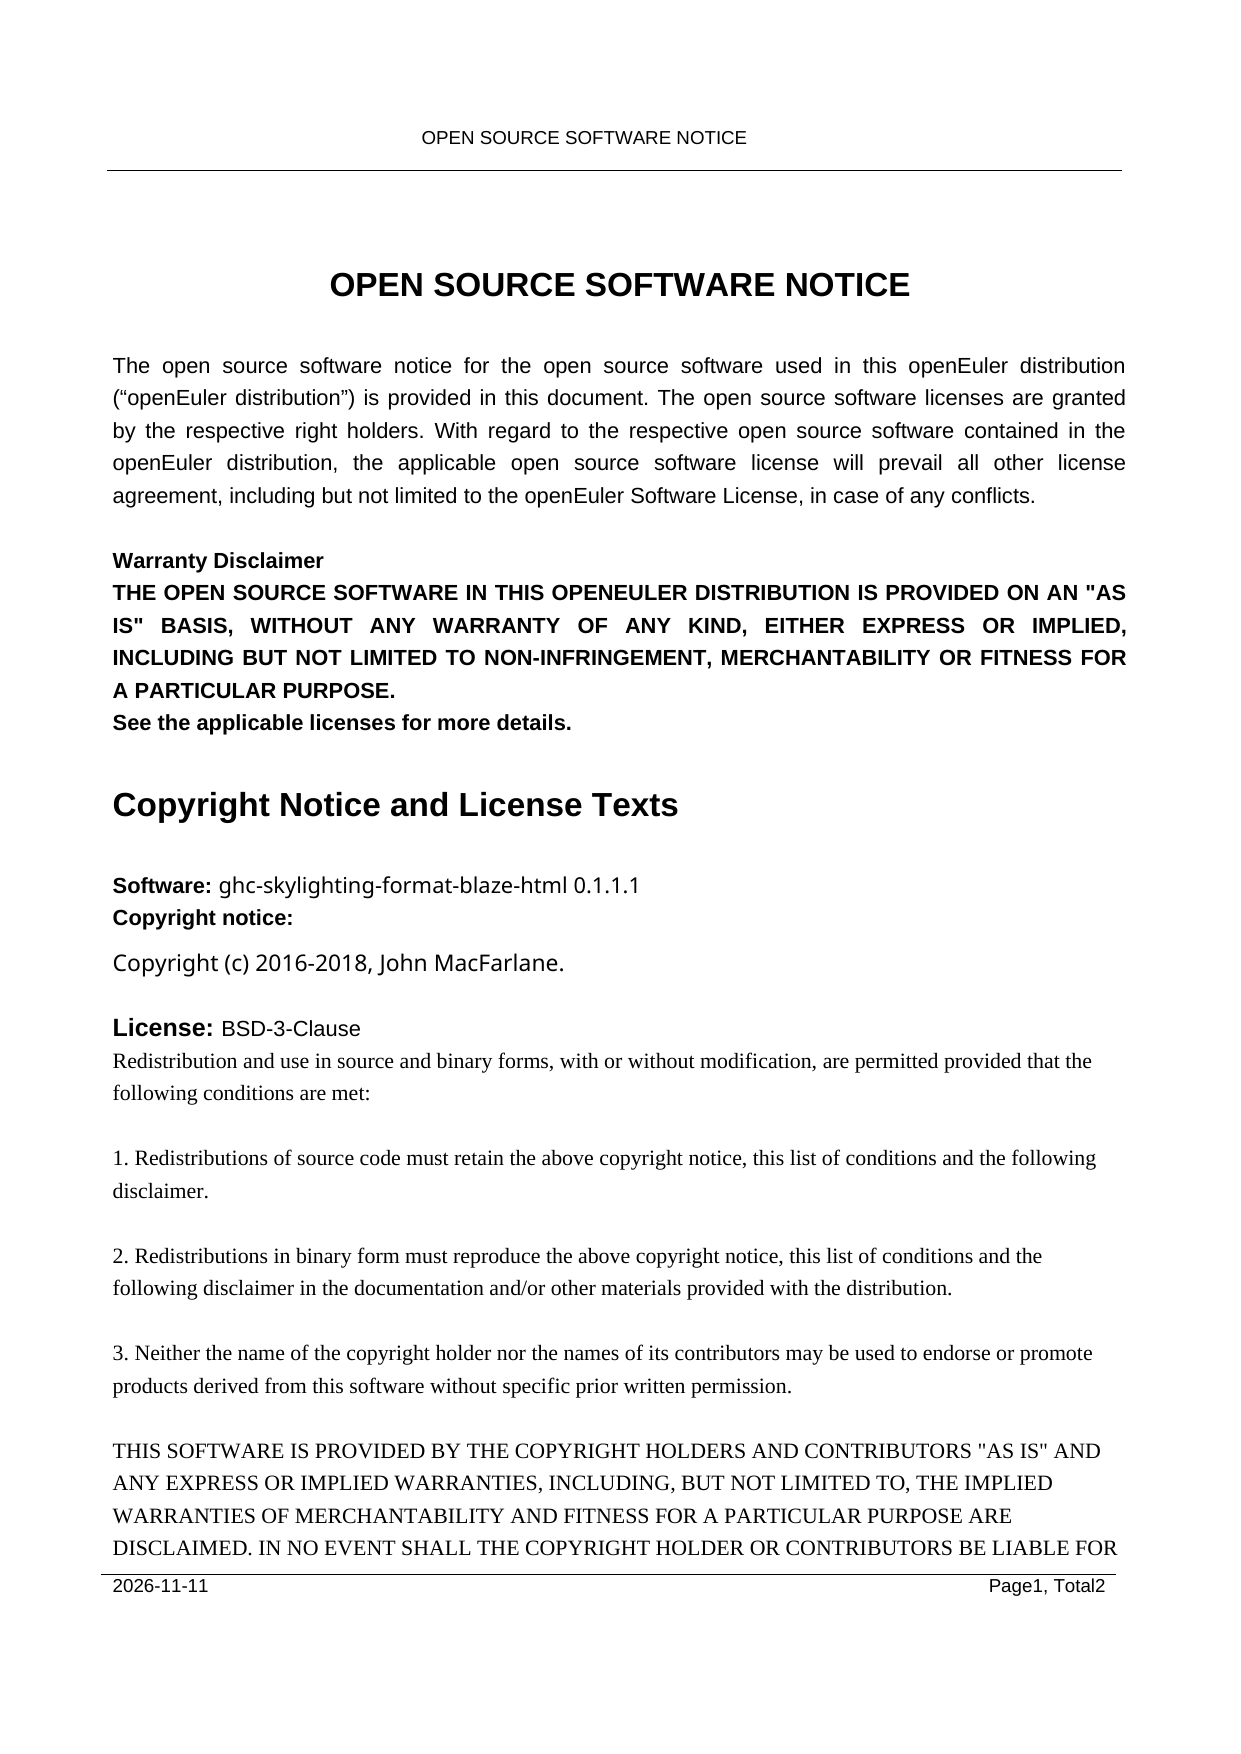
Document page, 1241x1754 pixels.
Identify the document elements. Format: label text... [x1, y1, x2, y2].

text Warranty Disclaimer [112, 544, 1128, 576]
text Copyright notice: [112, 901, 1128, 934]
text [112, 1044, 1128, 1564]
text License: BSD-3-Clause [112, 1012, 1128, 1044]
text Copyright (c) 2016-2018, John MacFarlane. [112, 947, 1128, 1012]
text Copyright Notice and License Texts [112, 771, 1128, 836]
text The open source software notice for the open source software used in this openEuler distribution (“openEuler distribution”) is provided in this document. The open source software licenses are granted by the respective right holders. With regard to the respective open source software contained in the openEuler distribution, the applicable open source software license will prevail all other license agreement, including but not limited to the openEuler Software License, in case of any conflicts. [112, 349, 1128, 511]
text THE OPEN SOURCE SOFTWARE IN THIS OPENEULER DISTRIBUTION IS PROVIDED ON AN "AS IS" BASIS, WITHOUT ANY WARRANTY OF ANY KIND, EITHER EXPRESS OR IMPLIED, INCLUDING BUT NOT LIMITED TO NON-INFRINGEMENT, MERCHANTABILITY OR FITNESS FOR A PARTICULAR PURPOSE. See the applicable licenses for more details. [112, 576, 1128, 739]
text OPEN SOURCE SOFTWARE NOTICE [112, 251, 1128, 316]
title Software: ghc-skylighting-format-blaze-html 0.1.1.1 [112, 869, 1128, 901]
